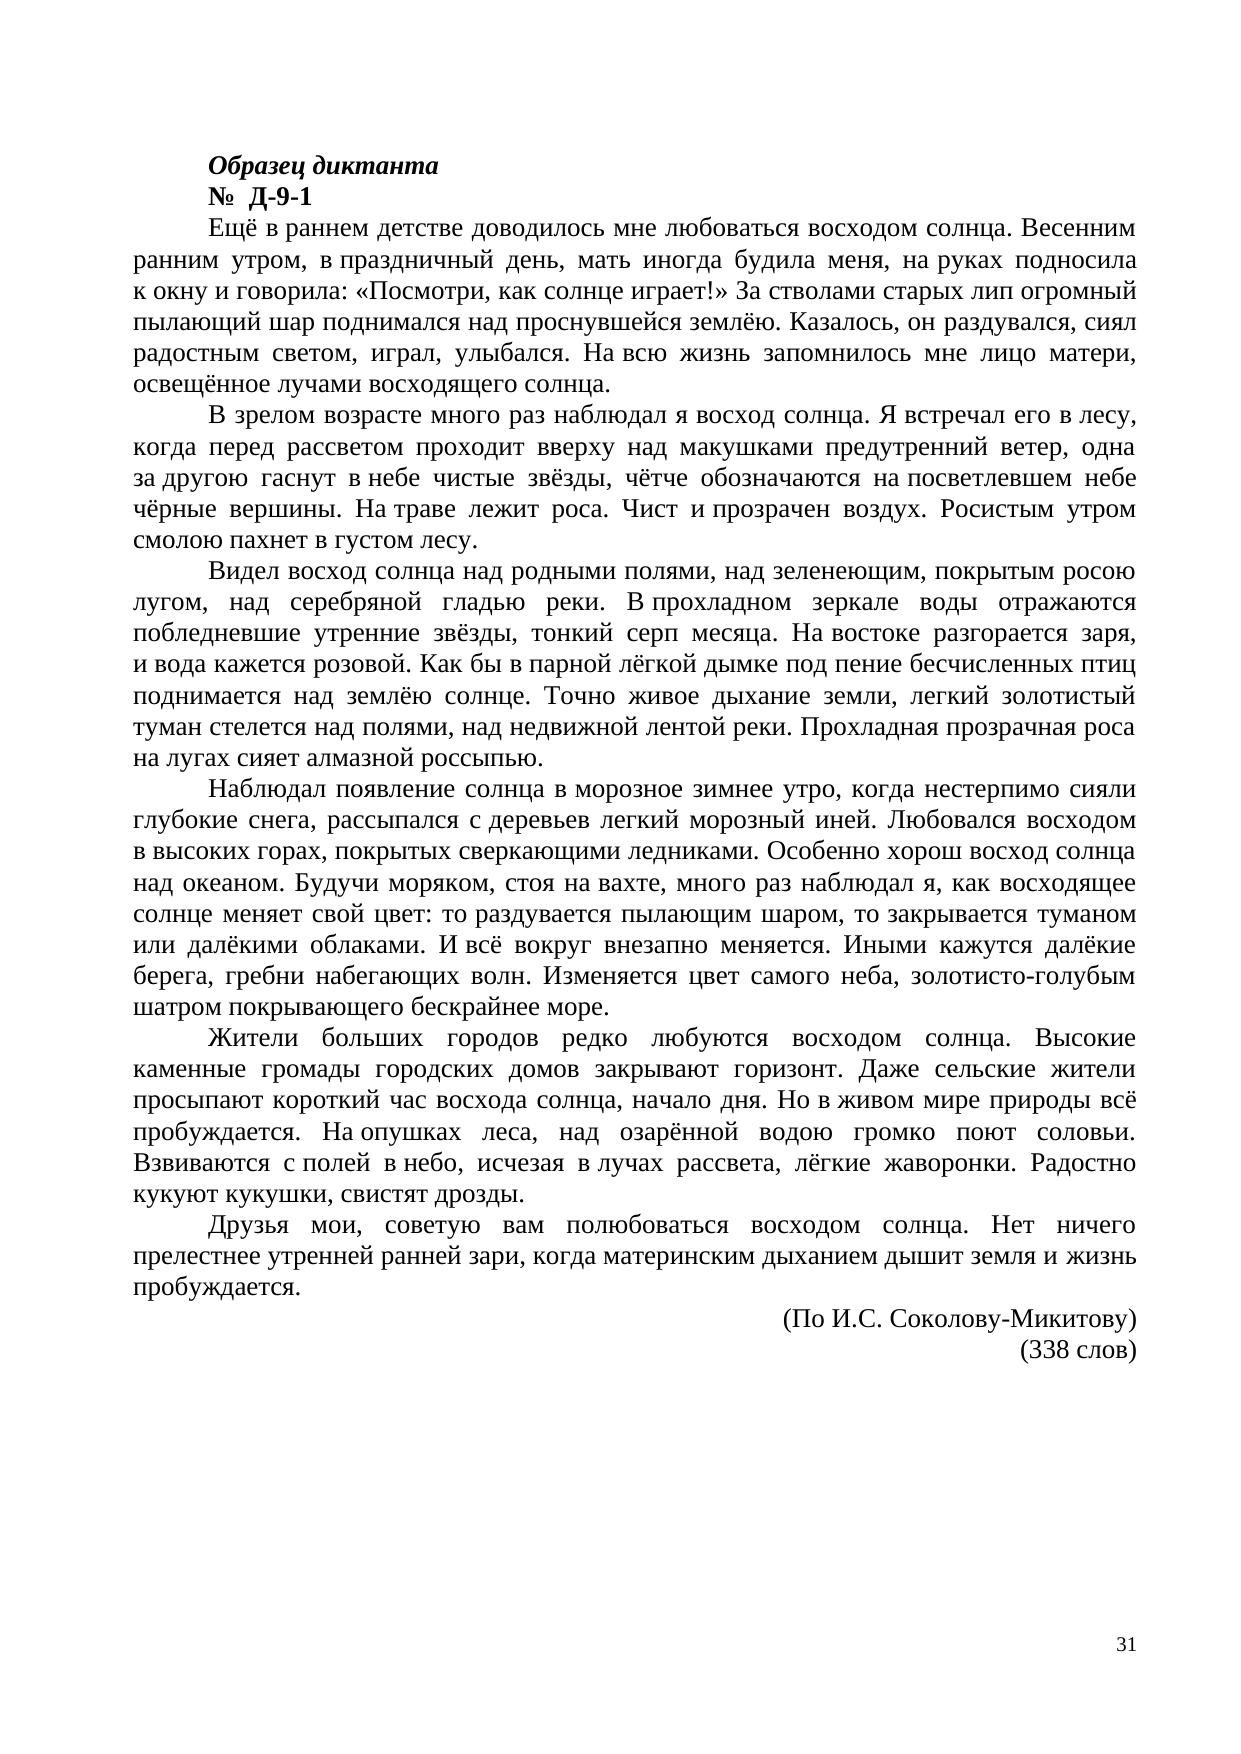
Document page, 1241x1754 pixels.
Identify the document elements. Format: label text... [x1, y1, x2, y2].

text Жители больших городов редко любуются восходом солнца. Высокие каменные громады городских домов закрывают горизонт. Даже сельские жители просыпают короткий час восхода солнца, начало дня. Но в живом мире природы всё пробуждается. На опушках леса, над озарённой водою громко поют соловьи. Взвиваются с полей в небо, исчезая в лучах рассвета, лёгкие жаворонки. Радостно кукуют кукушки, свистят дрозды. [133, 1021, 1137, 1208]
text (338 слов) [133, 1333, 1137, 1364]
text Друзья мои, советую вам полюбоваться восходом солнца. Нет ничего прелестнее утренней ранней зари, когда материнским дыханием дышит земля и жизнь пробуждается. [133, 1208, 1137, 1302]
text (По И.С. Соколову-Микитову) [133, 1302, 1137, 1333]
text Наблюдал появление солнца в морозное зимнее утро, когда нестерпимо сияли глубокие снега, рассыпался с деревьев легкий морозный иней. Любовался восходом в высоких горах, покрытых сверкающими ледниками. Особенно хорош восход солнца над океаном. Будучи моряком, стоя на вахте, много раз наблюдал я, как восходящее солнце меняет свой цвет: то раздувается пылающим шаром, то закрывается туманом или далёкими облаками. И всё вокруг внезапно меняется. Иными кажутся далёкие берега, гребни набегающих волн. Изменяется цвет самого неба, золотисто-голубым шатром покрывающего бескрайнее море. [133, 772, 1137, 1021]
text № Д-9-1 [133, 180, 1137, 212]
text В зрелом возрасте много раз наблюдал я восход солнца. Я встречал его в лесу, когда перед рассветом проходит вверху над макушками предутренний ветер, одна за другою гаснут в небе чистые звёзды, чётче обозначаются на посветлевшем небе чёрные вершины. На траве лежит роса. Чист и прозрачен воздух. Росистым утром смолою пахнет в густом лесу. [133, 398, 1137, 554]
text Видел восход солнца над родными полями, над зеленеющим, покрытым росою лугом, над серебряной гладью реки. В прохладном зеркале воды отражаются побледневшие утренние звёзды, тонкий серп месяца. На востоке разгорается заря, и вода кажется розовой. Как бы в парной лёгкой дымке под пение бесчисленных птиц поднимается над землёю солнце. Точно живое дыхание земли, легкий золотистый туман стелется над полями, над недвижной лентой реки. Прохладная прозрачная роса на лугах сияет алмазной россыпью. [133, 554, 1137, 772]
text Образец диктанта [133, 149, 1137, 180]
text Ещё в раннем детстве доводилось мне любоваться восходом солнца. Весенним ранним утром, в праздничный день, мать иногда будила меня, на руках подносила к окну и говорила: «Посмотри, как солнце играет!» За стволами старых лип огромный пылающий шар поднимался над проснувшейся землёю. Казалось, он раздувался, сиял радостным светом, играл, улыбался. На всю жизнь запомнилось мне лицо матери, освещённое лучами восходящего солнца. [133, 212, 1137, 398]
